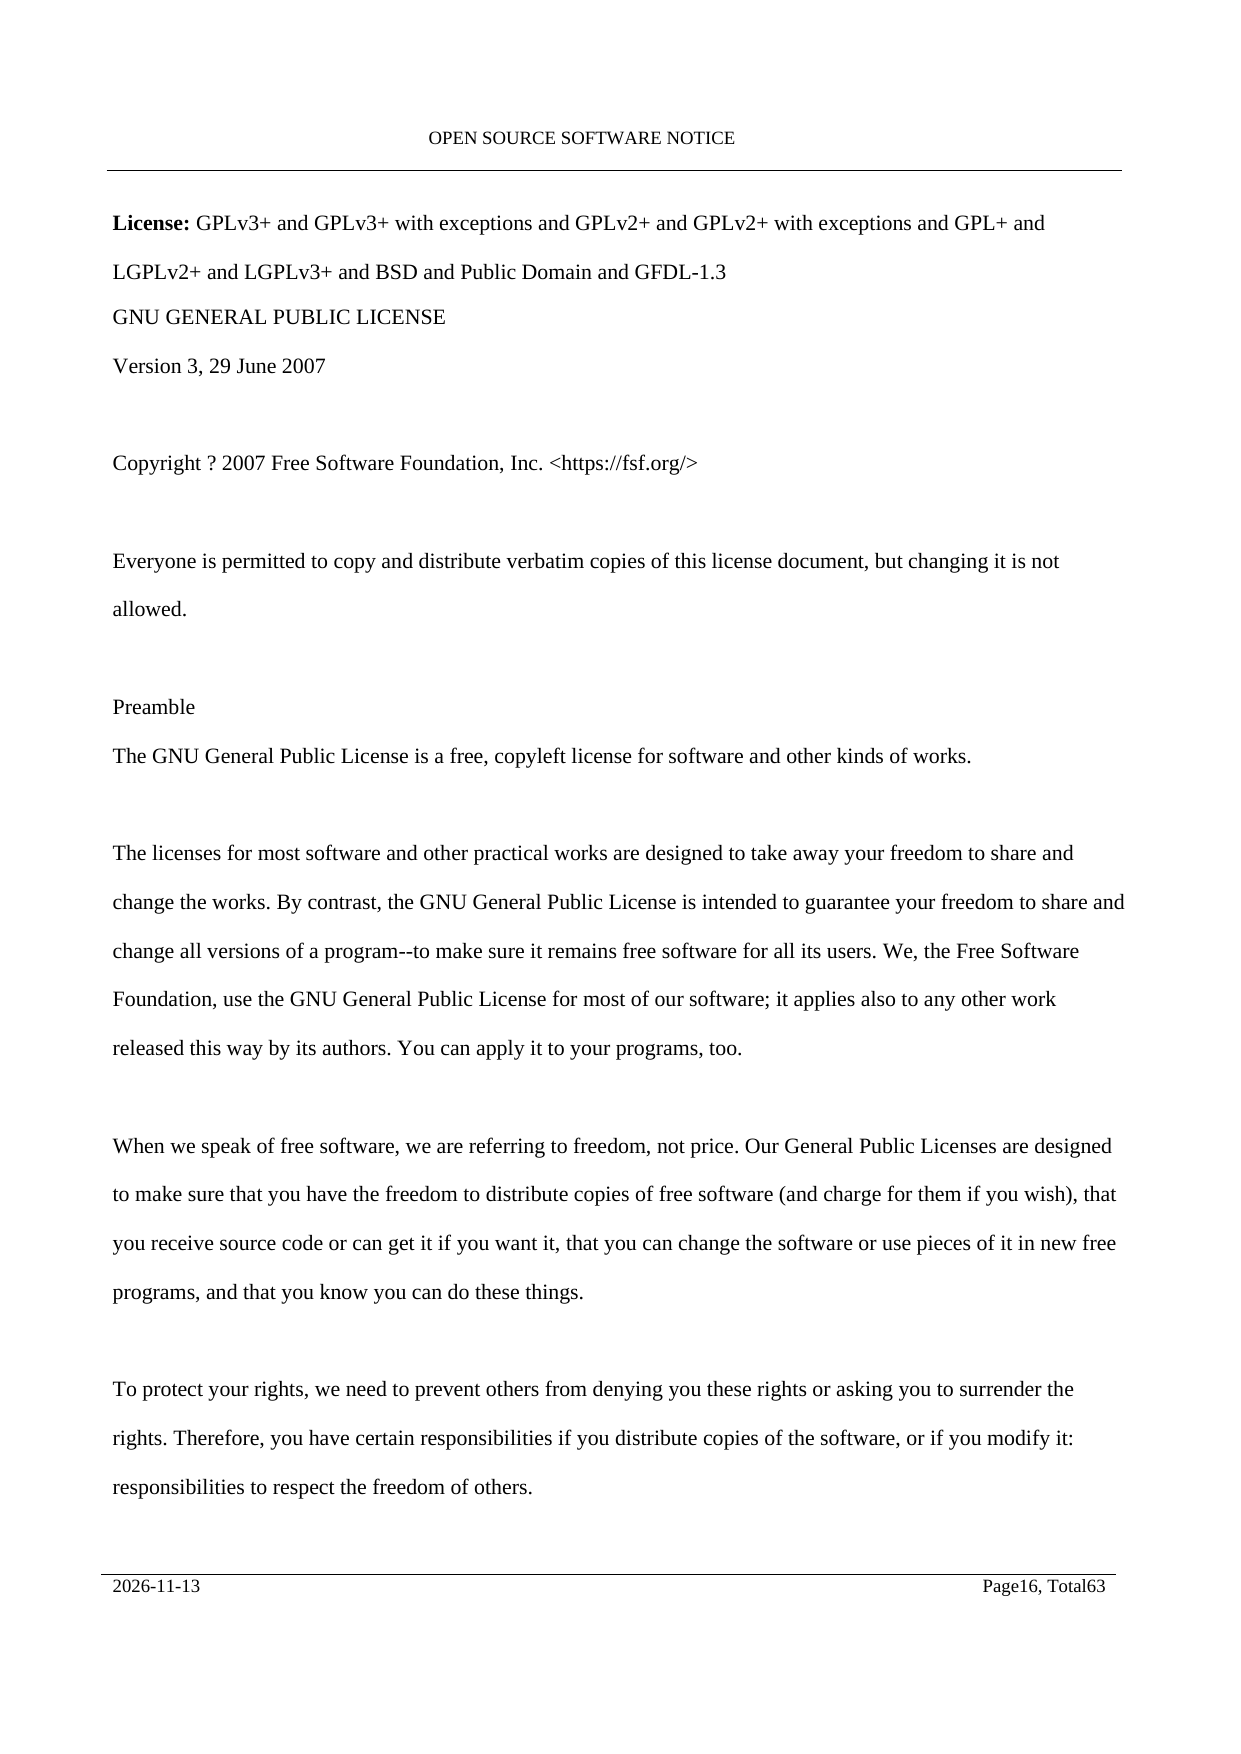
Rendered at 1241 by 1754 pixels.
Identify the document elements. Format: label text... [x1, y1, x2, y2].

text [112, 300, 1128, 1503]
text License: GPLv3+ and GPLv3+ with exceptions and GPLv2+ and GPLv2+ with exceptions and GPL+ and LGPLv2+ and LGPLv3+ and BSD and Public Domain and GFDL-1.3 [112, 206, 1128, 288]
